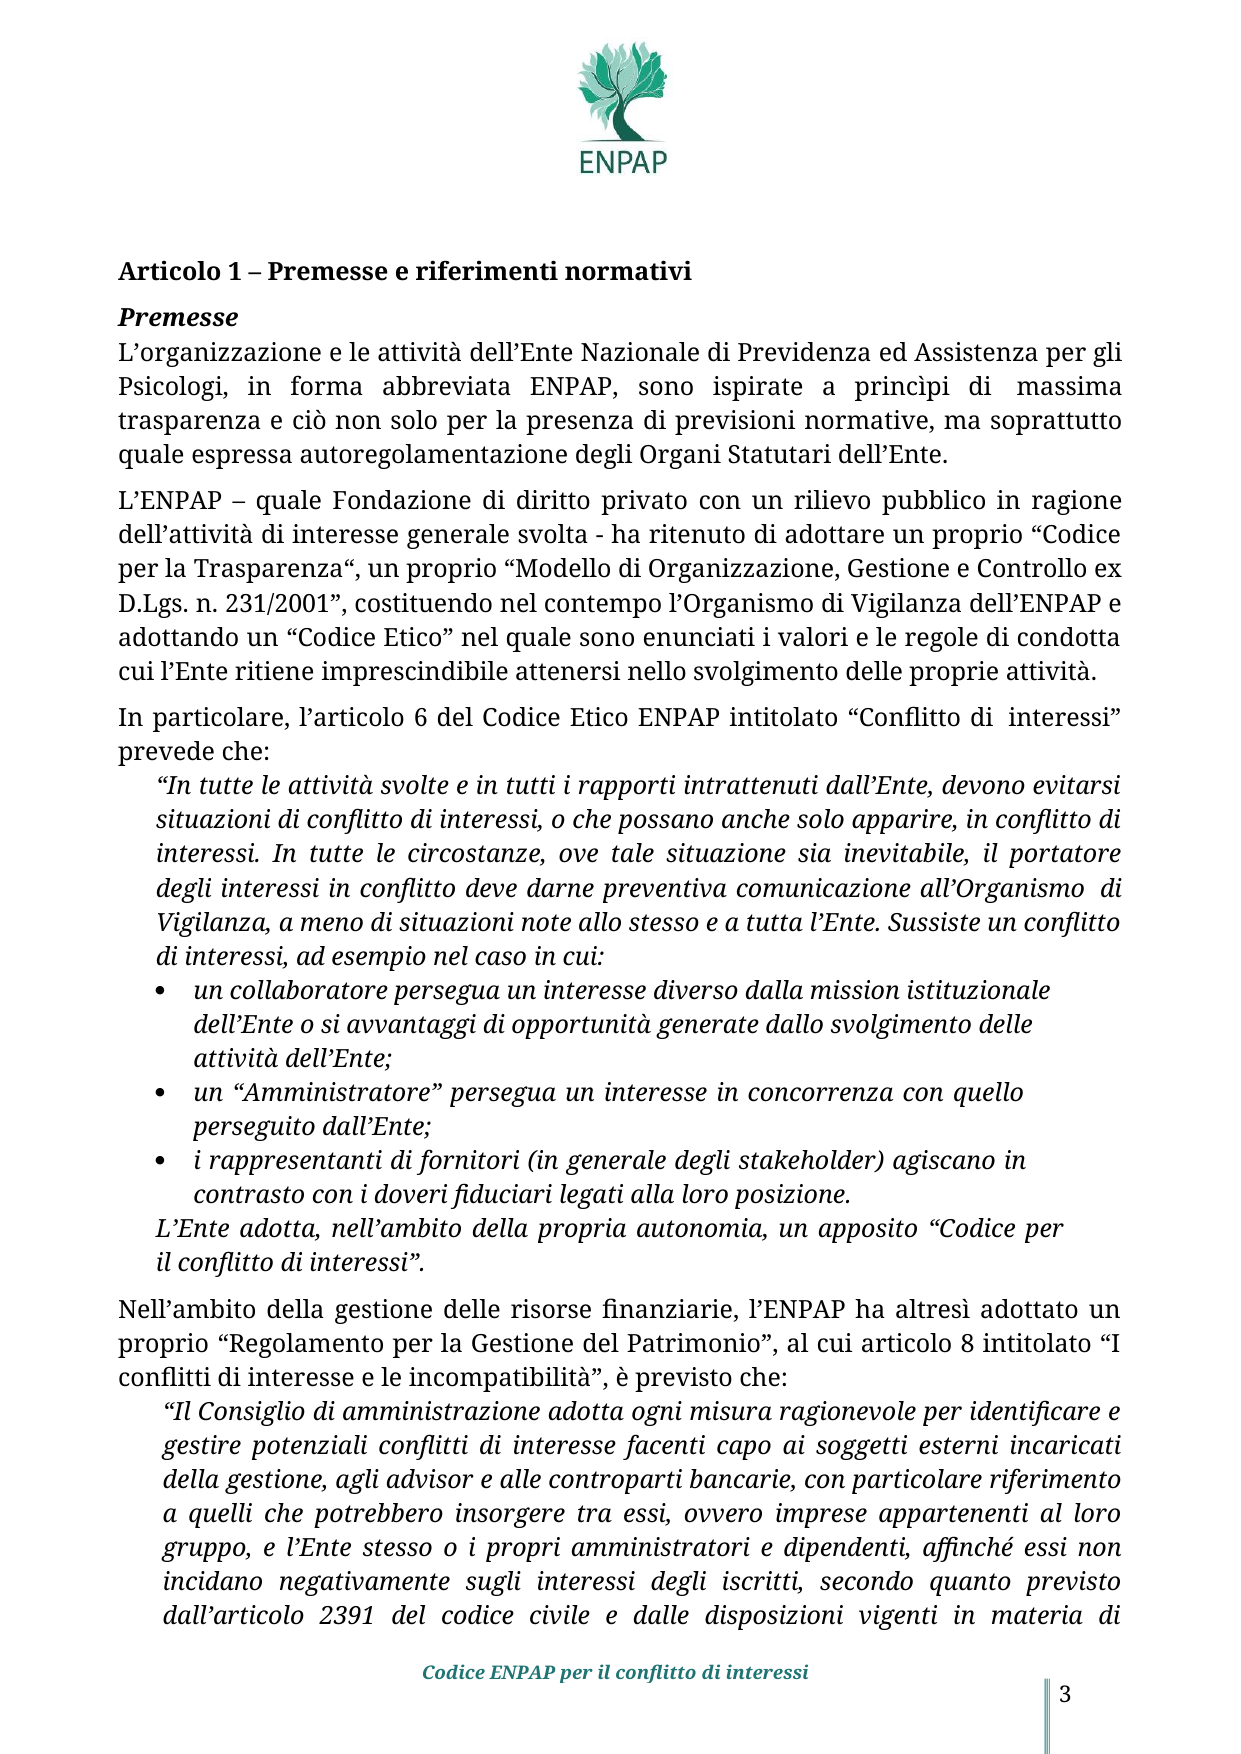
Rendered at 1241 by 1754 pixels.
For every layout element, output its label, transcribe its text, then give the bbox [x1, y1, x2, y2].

text Articolo 1 – Premesse e riferimenti normativi [118, 253, 1148, 288]
text L’Ente adotta, nell’ambito della propria autonomia, un apposito “Codice per il conflitto di interessi”. [156, 1211, 1081, 1279]
text Nell’ambito della gestione delle risorse finanziarie, l’ENPAP ha altresì adottato un proprio “Regolamento per la Gestione del Patrimonio”, al cui articolo 8 intitolato “I conflitti di interesse e le incompatibilità”, è previsto che: [118, 1291, 1122, 1394]
text L’organizzazione e le attività dell’Ente Nazionale di Previdenza ed Assistenza per gli Psicologi, in forma abbreviata ENPAP, sono ispirate a princìpi di massima trasparenza e ciò non solo per la presenza di previsioni normative, ma soprattutto quale espressa autoregolamentazione degli Organi Statutari dell’Ente. [118, 334, 1122, 470]
text In particolare, l’articolo 6 del Codice Etico ENPAP intitolato “Conflitto di interessi” prevede che: [118, 700, 1122, 768]
text “In tutte le attività svolte e in tutti i rapporti intrattenuti dall’Ente, devono evitarsi situazioni di conflitto di interessi, o che possano anche solo apparire, in conflitto di interessi. In tutte le circostanze, ove tale situazione sia inevitabile, il portatore degli interessi in conflitto deve darne preventiva comunicazione all’Organismo di Vigilanza, a meno di situazioni note allo stesso e a tutta l’Ente. Sussiste un conflitto di interessi, ad esempio nel caso in cui: [156, 768, 1122, 972]
list un “Amministratore” persegua un interesse in concorrenza con quello perseguito dall’Ente; [156, 1074, 1122, 1143]
picture [576, 37, 673, 176]
subtitle Premesse [118, 300, 1148, 334]
list i rappresentanti di fornitori (in generale degli stakeholder) agiscano in contrasto con i doveri fiduciari legati alla loro posizione. [156, 1143, 1121, 1211]
list un collaboratore persegua un interesse diverso dalla mission istituzionale dell’Ente o si avvantaggi di opportunità generate dallo svolgimento delle attività dell’Ente; [156, 972, 1122, 1074]
text L’ENPAP – quale Fondazione di diritto privato con un rilievo pubblico in ragione dell’attività di interesse generale svolta - ha ritenuto di adottare un proprio “Codice per la Trasparenza“, un proprio “Modello di Organizzazione, Gestione e Controllo ex D.Lgs. n. 231/2001”, costituendo nel contempo l’Organismo di Vigilanza dell’ENPAP e adottando un “Codice Etico” nel quale sono enunciati i valori e le regole di condotta cui l’Ente ritiene imprescindibile attenersi nello svolgimento delle proprie attività. [118, 483, 1123, 687]
